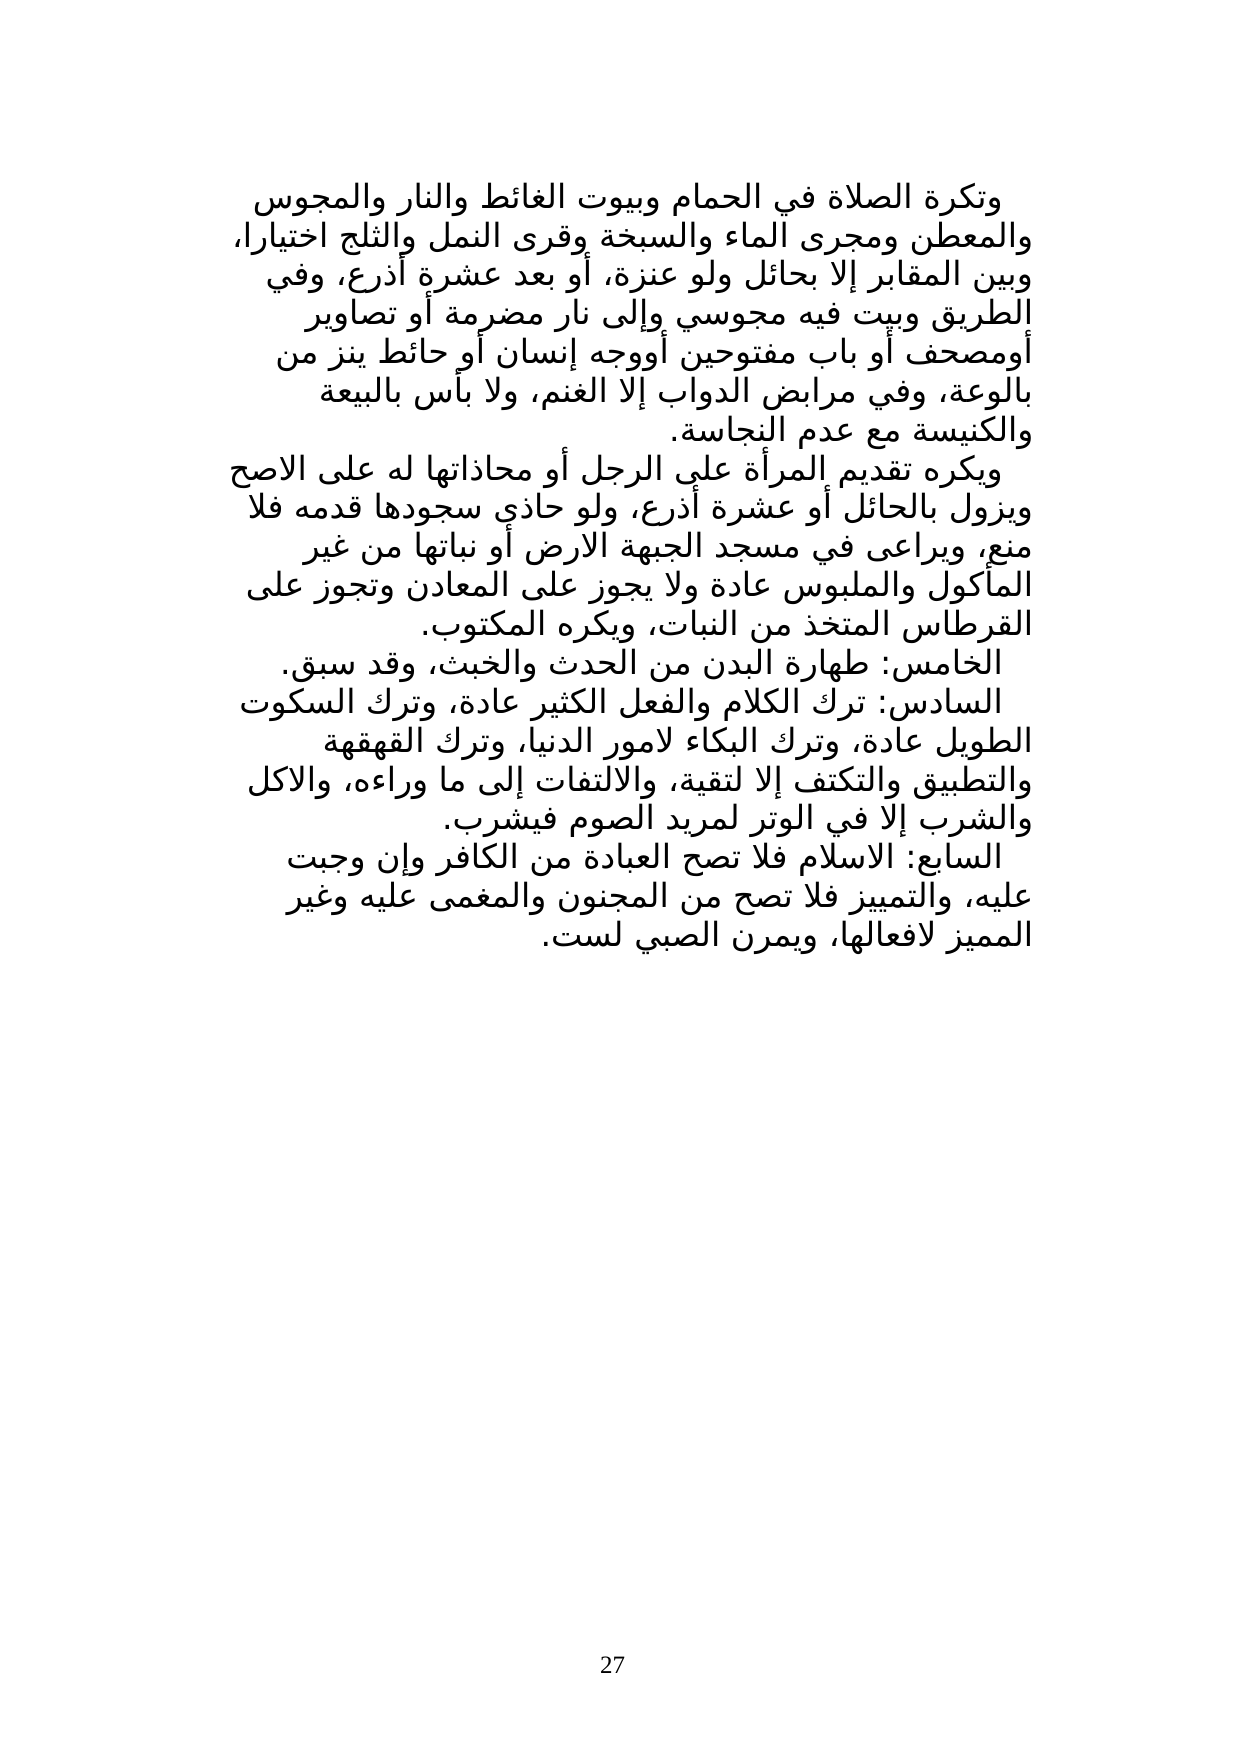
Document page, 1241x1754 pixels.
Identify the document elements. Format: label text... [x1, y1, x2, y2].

text السادس: ترك الكلام والفعل الكثير عادة، وترك السكوت الطويل عادة، وترك البكاء لامور الدنيا، وترك القهقهة والتطبيق والتكتف إلا لتقية، والالتفات إلى ما وراء‌ه، والاكل والشرب إلا في الوتر لمريد الصوم فيشرب. [222, 682, 1033, 838]
text ويكره تقديم المرأة على الرجل أو محاذاتها له على الاصح ويزول بالحائل أو عشرة أذرع، ولو حاذى سجودها قدمه فلا منع، ويراعى في مسجد الجبهة الارض أو نباتها من غير المأكول والملبوس عادة ولا يجوز على المعادن وتجوز على القرطاس المتخذ من النبات، ويكره المكتوب. [222, 449, 1033, 643]
text وتكرة الصلاة في الحمام وبيوت الغائط والنار والمجوس والمعطن ومجرى الماء والسبخة وقرى النمل والثلج اختيارا، وبين المقابر إلا بحائل ولو عنزة، أو بعد عشرة أذرع، وفي الطريق وبيت فيه مجوسي وإلى نار مضرمة أو تصاوير أومصحف أو باب مفتوحين أووجه إنسان أو حائط ينز من بالوعة، وفي مرابض الدواب إلا الغنم، ولا بأس بالبيعة والكنيسة مع عدم النجاسة. [222, 177, 1033, 449]
text السابع: الاسلام فلا تصح العبادة من الكافر وإن وجبت عليه، والتمييز فلا تصح من المجنون والمغمى عليه وغير المميز لافعالها، ويمرن الصبي لست. [222, 838, 1033, 954]
text الخامس: طهارة البدن من الحدث والخبث، وقد سبق. [222, 643, 1033, 682]
